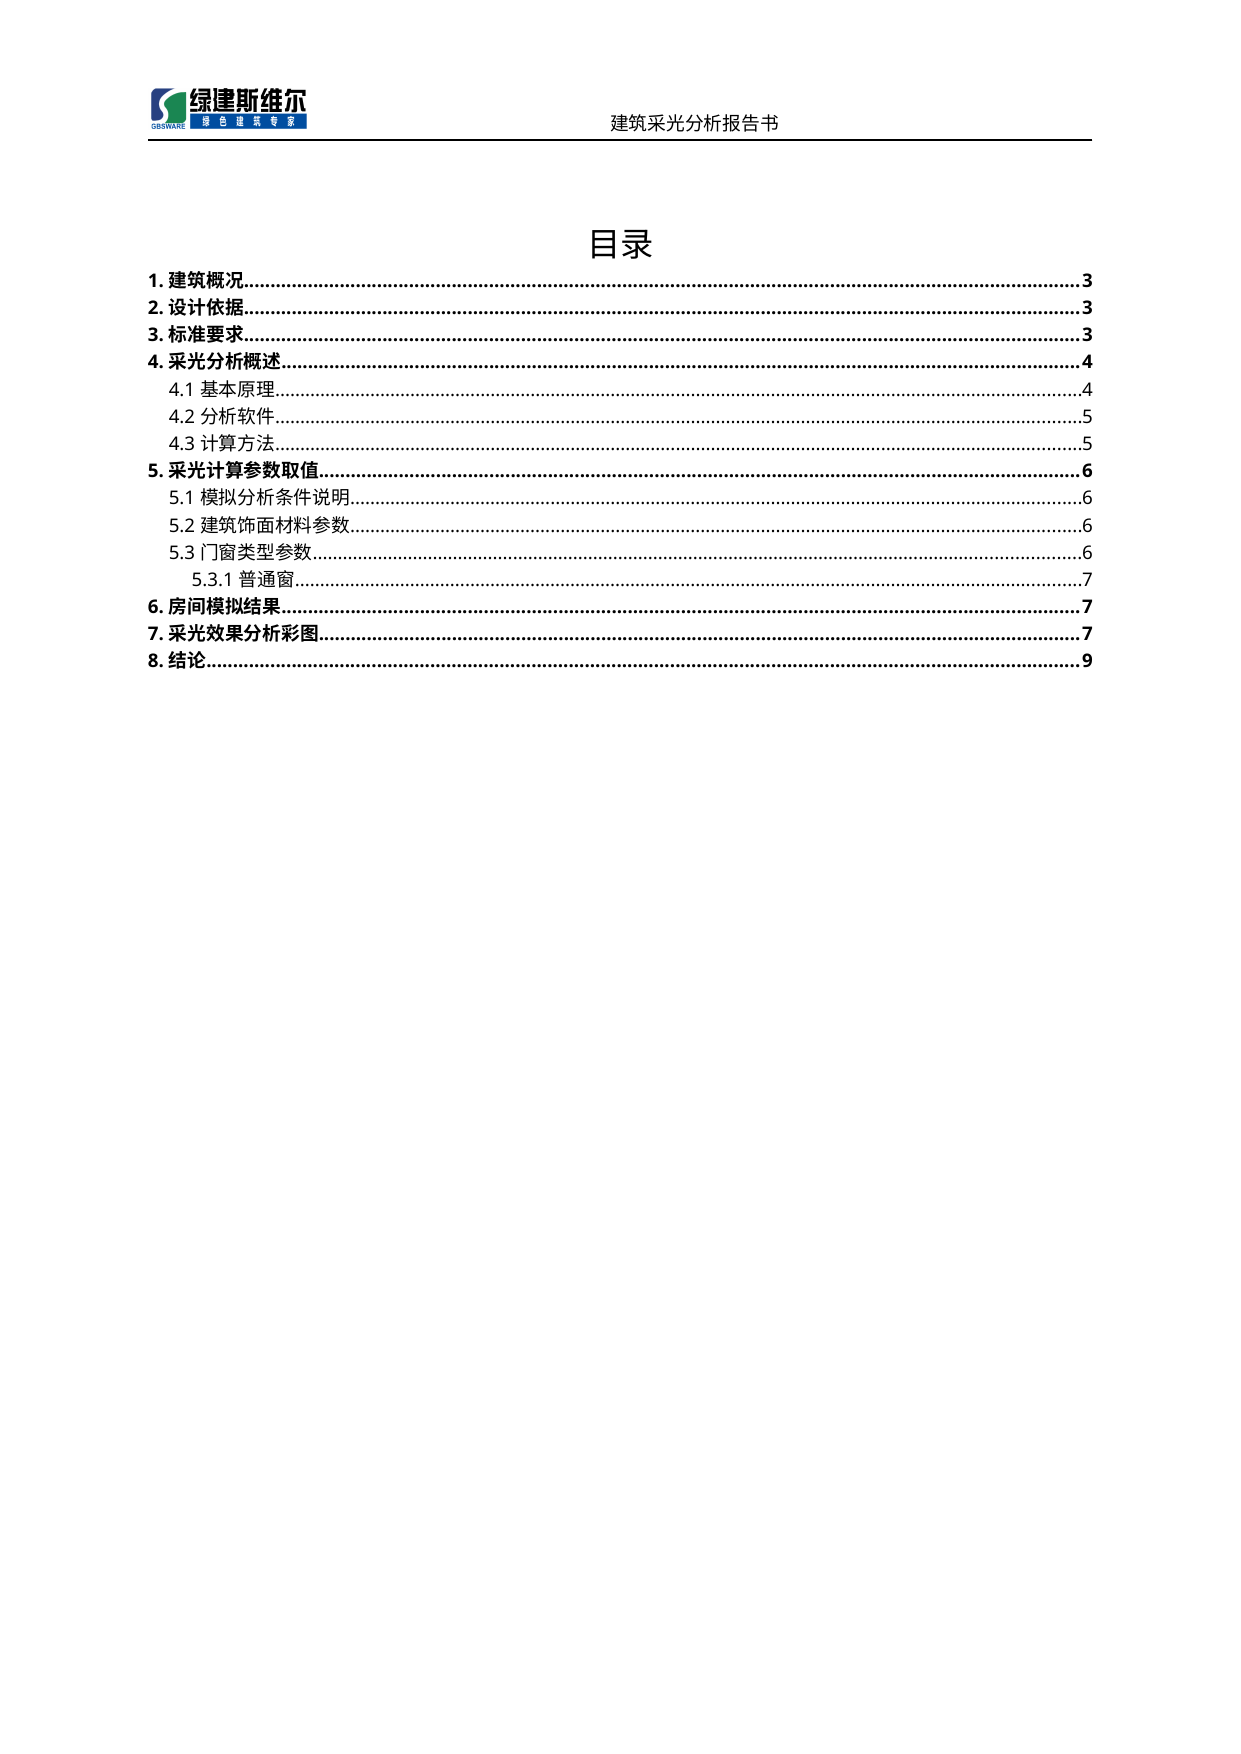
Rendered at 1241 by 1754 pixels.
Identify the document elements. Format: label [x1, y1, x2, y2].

picture [147, 88, 308, 130]
